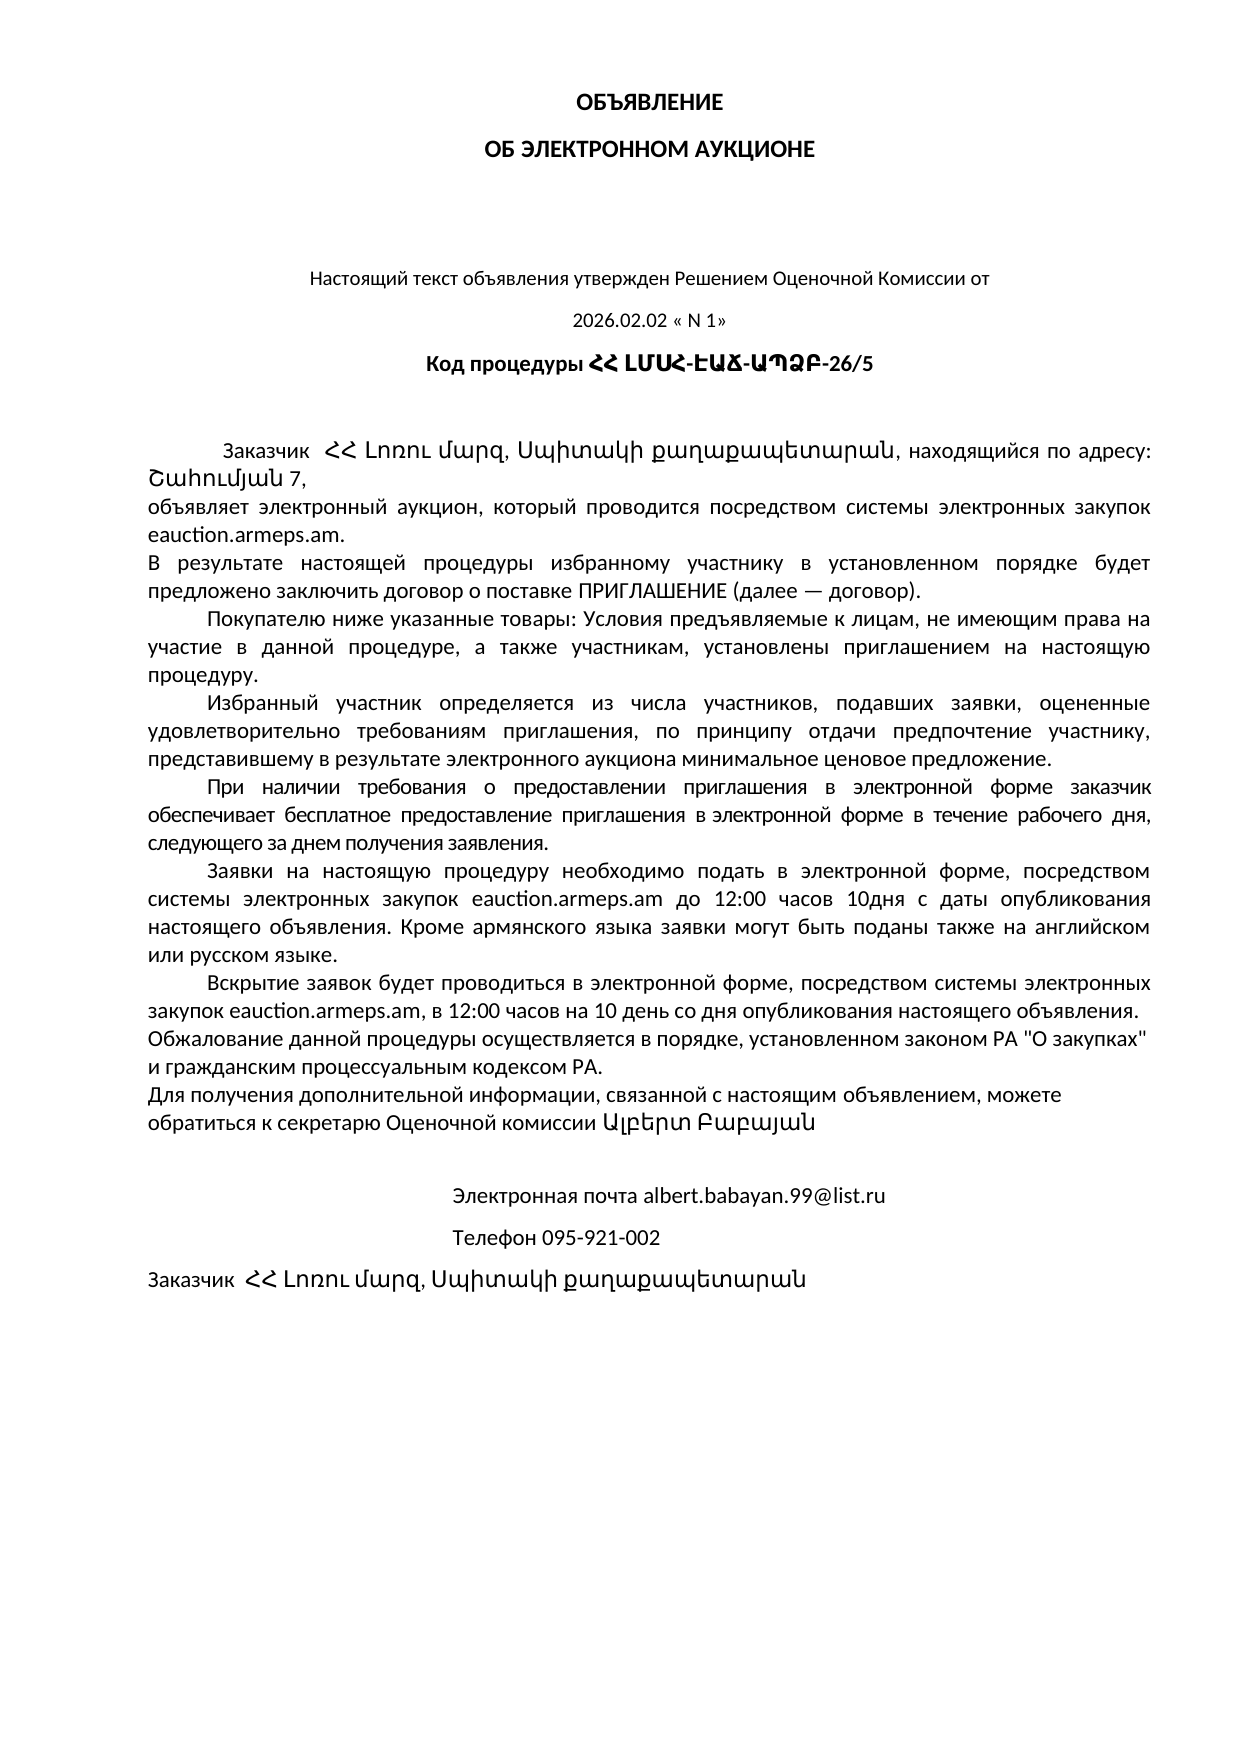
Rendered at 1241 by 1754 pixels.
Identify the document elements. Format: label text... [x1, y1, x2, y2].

text объявляет электронный аукцион, который проводится посредством системы электронных закупок eauction.armeps.am. [148, 492, 1152, 548]
text Настоящий текст объявления утвержден Решением Оценочной Комиссии от [148, 265, 1152, 290]
text Обжалование данной процедуры осуществляется в порядке, установленном законом РА "О закупках" и гражданским процессуальным кодексом РА. [148, 1024, 1152, 1080]
text Заказчик ՀՀ Լոռու մարզ, Սպիտակի քաղաքապետարան, находящийся по адресу: Շահումյան 7, [148, 436, 1152, 492]
text Телефон 095-921-002 [148, 1223, 1152, 1251]
text В результате настоящей процедуры избранному участнику в установленном порядке будет предложено заключить договор о поставке ПРИГЛАШЕНИЕ (далее — договор). [148, 548, 1152, 604]
text Избранный участник определяется из числа участников, подавших заявки, оцененные удовлетворительно требованиям приглашения, по принципу отдачи предпочтение участнику, представившему в результате электронного аукциона минимальное ценовое предложение. [148, 688, 1152, 772]
text Для получения дополнительной информации, связанной с настоящим объявлением, можете обратиться к секретарю Оценочной комиссии Ալբերտ Բաբայան [148, 1080, 1152, 1136]
text Электронная почта albert.babayan.99@list.ru [148, 1181, 1152, 1209]
text Заказчик ՀՀ Լոռու մարզ, Սպիտակի քաղաքապետարան [148, 1265, 1152, 1293]
text Покупателю ниже указанные товары: Условия предъявляемые к лицам, не имеющим права на участие в данной процедуре, а также участникам, установлены приглашением на настоящую процедуру. [148, 604, 1152, 688]
text 2026.02.02 « N 1» [148, 307, 1152, 332]
text Заявки на настоящую процедуру необходимо подать в электронной форме, посредством системы электронных закупок eauction.armeps.am до 12:00 часов 10дня с даты опубликования настоящего объявления. Кроме армянского языка заявки могут быть поданы также на английском или русском языке. [148, 856, 1152, 968]
text Код процедуры ՀՀ ԼՄՍՀ-ԷԱՃ-ԱՊՁԲ-26/5 [148, 349, 1152, 377]
text ОБЪЯВЛЕНИЕ [148, 86, 1152, 117]
text При наличии требования о предоставлении приглашения в электронной форме заказчик обеспечивает бесплатное предоставление приглашения в электронной форме в течение рабочего дня, следующего за днем получения заявления. [148, 772, 1152, 856]
text ОБ ЭЛЕКТРОННОМ АУКЦИОНЕ [148, 134, 1152, 164]
text Вскрытие заявок будет проводиться в электронной форме, посредством системы электронных закупок eauction.armeps.am, в 12:00 часов на 10 день со дня опубликования настоящего объявления. [148, 968, 1152, 1024]
